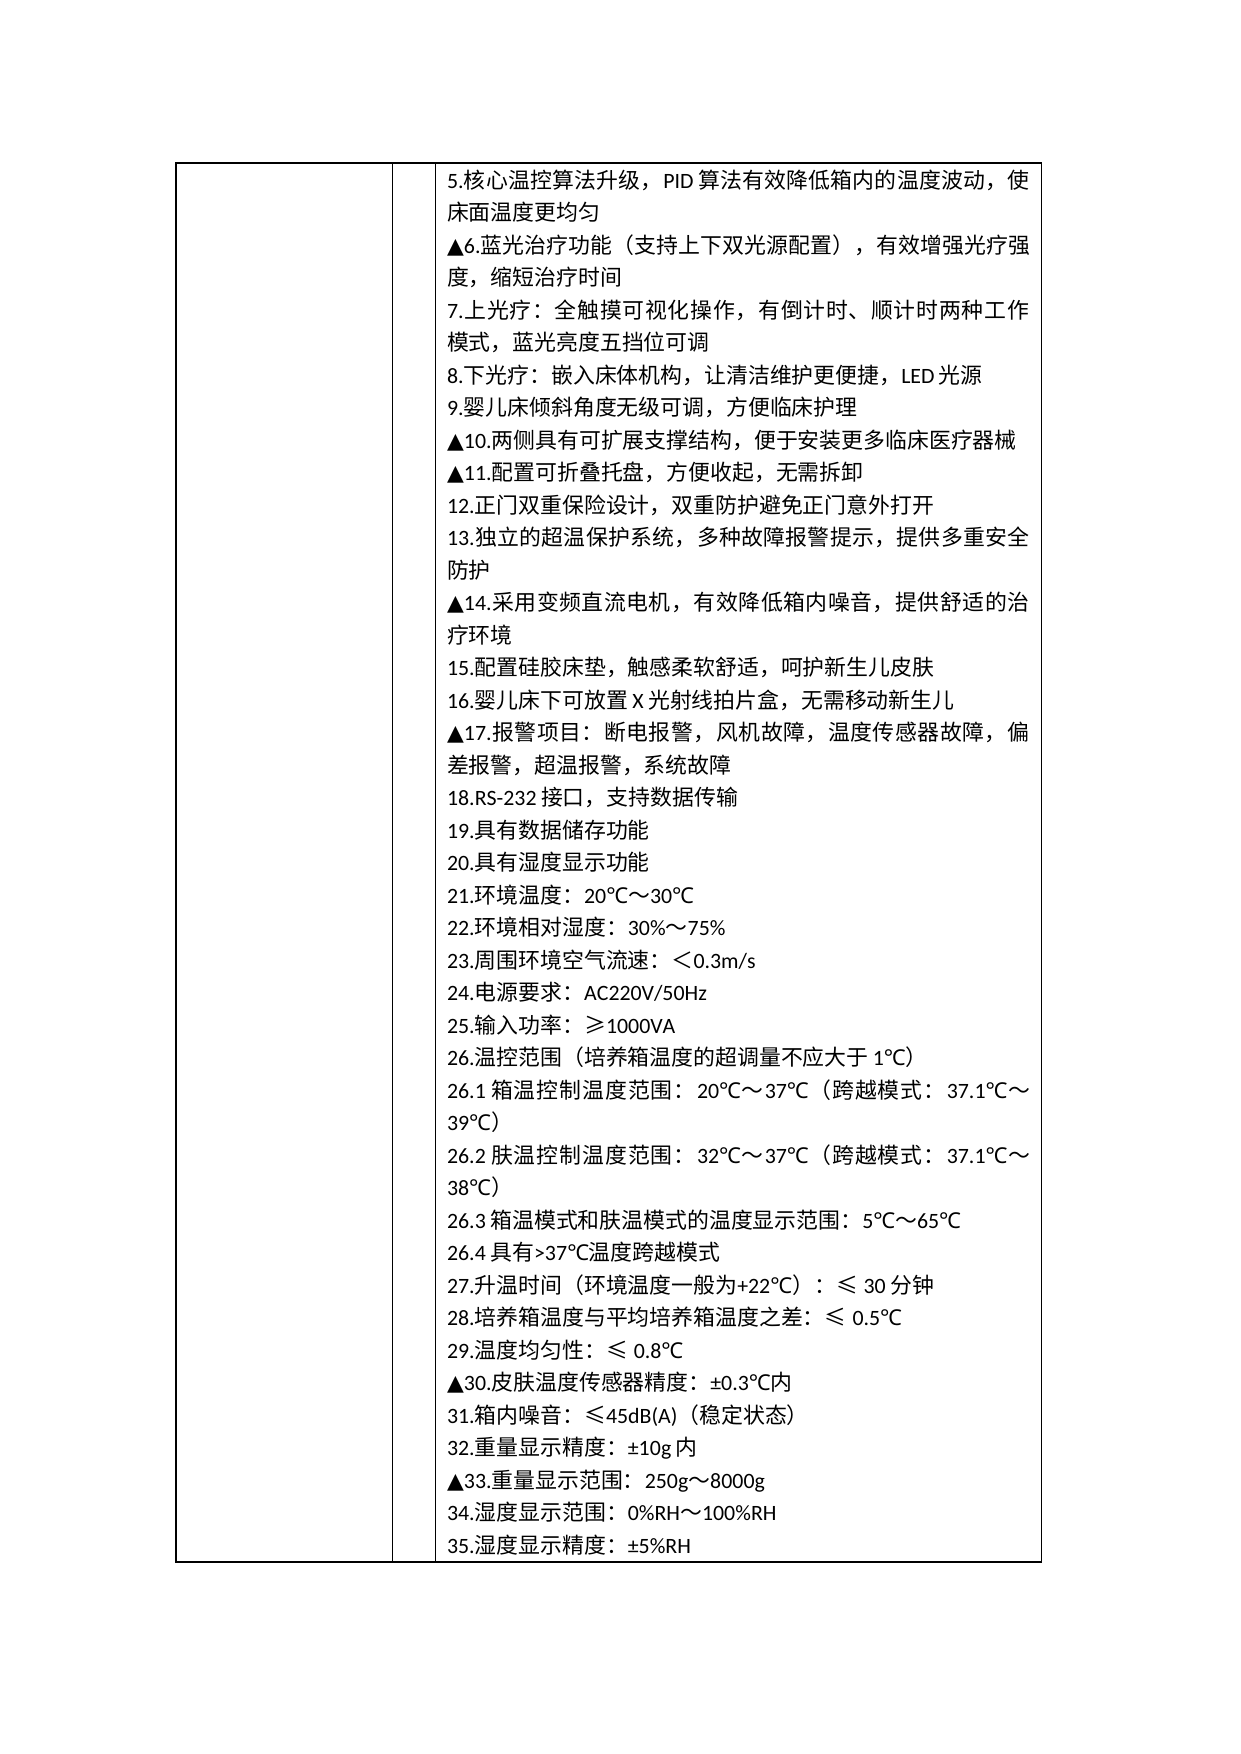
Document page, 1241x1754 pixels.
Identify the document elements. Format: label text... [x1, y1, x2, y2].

table_cell [177, 164, 392, 1561]
table_cell 1 [393, 164, 435, 1561]
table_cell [436, 164, 1041, 1561]
